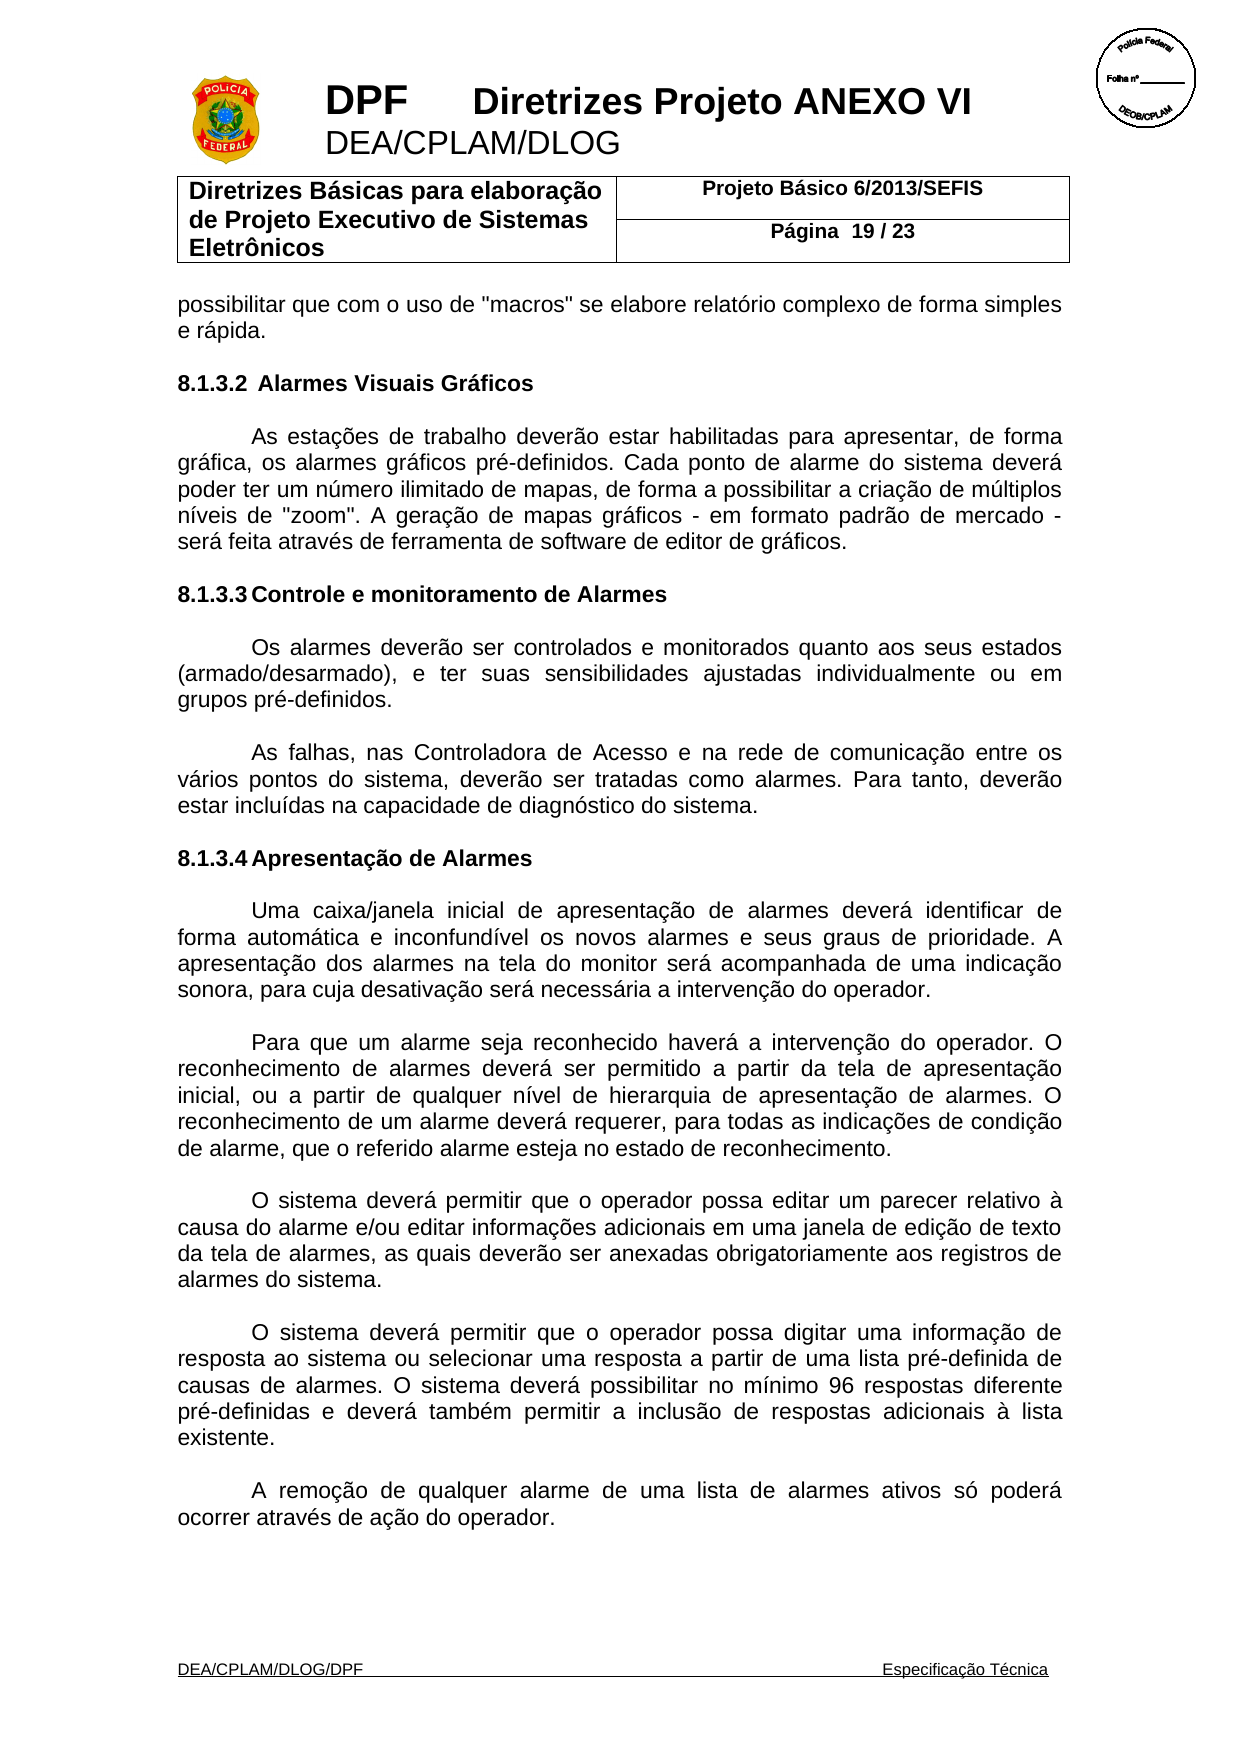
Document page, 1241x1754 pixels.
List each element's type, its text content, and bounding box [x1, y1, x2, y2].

text As estações de trabalho deverão estar habilitadas para apresentar, de forma gráfica, os alarmes gráficos pré-definidos. Cada ponto de alarme do sistema deverá poder ter um número ilimitado de mapas, de forma a possibilitar a criação de múltiplos níveis de "zoom". A geração de mapas gráficos - em formato padrão de mercado - será feita através de ferramenta de software de editor de gráficos. [177, 423, 1063, 555]
text Os alarmes deverão ser controlados e monitorados quanto aos seus estados (armado/desarmado), e ter suas sensibilidades ajustadas individualmente ou em grupos pré-definidos. [177, 634, 1063, 713]
text As falhas, nas Controladora de Acesso e na rede de comunicação entre os vários pontos do sistema, deverão ser tratadas como alarmes. Para tanto, deverão estar incluídas na capacidade de diagnóstico do sistema. [177, 739, 1063, 818]
text 8.1.3.2 Alarmes Visuais Gráficos [177, 370, 1063, 397]
text Para que um alarme seja reconhecido haverá a intervenção do operador. O reconhecimento de alarmes deverá ser permitido a partir da tela de apresentação inicial, ou a partir de qualquer nível de hierarquia de apresentação de alarmes. O reconhecimento de um alarme deverá requerer, para todas as indicações de condição de alarme, que o referido alarme esteja no estado de reconhecimento. [177, 1029, 1063, 1161]
text Uma caixa/janela inicial de apresentação de alarmes deverá identificar de forma automática e inconfundível os novos alarmes e seus graus de prioridade. A apresentação dos alarmes na tela do monitor será acompanhada de uma indicação sonora, para cuja desativação será necessária a intervenção do operador. [177, 897, 1063, 1003]
text A remoção de qualquer alarme de uma lista de alarmes ativos só poderá ocorrer através de ação do operador. [177, 1477, 1063, 1530]
text O sistema deverá permitir que o operador possa digitar uma informação de resposta ao sistema ou selecionar uma resposta a partir de uma lista pré-definida de causas de alarmes. O sistema deverá possibilitar no mínimo 96 respostas diferente pré-definidas e deverá também permitir a inclusão de respostas adicionais à lista existente. [177, 1319, 1063, 1451]
picture [1077, 18, 1218, 157]
text O sistema deverá permitir que o operador possa editar um parecer relativo à causa do alarme e/ou editar informações adicionais em uma janela de edição de texto da tela de alarmes, as quais deverão ser anexadas obrigatoriamente aos registros de alarmes do sistema. [177, 1187, 1063, 1293]
text 8.1.3.3 Controle e monitoramento de Alarmes [177, 581, 1063, 607]
text 8.1.3.4 Apresentação de Alarmes [177, 844, 1063, 871]
